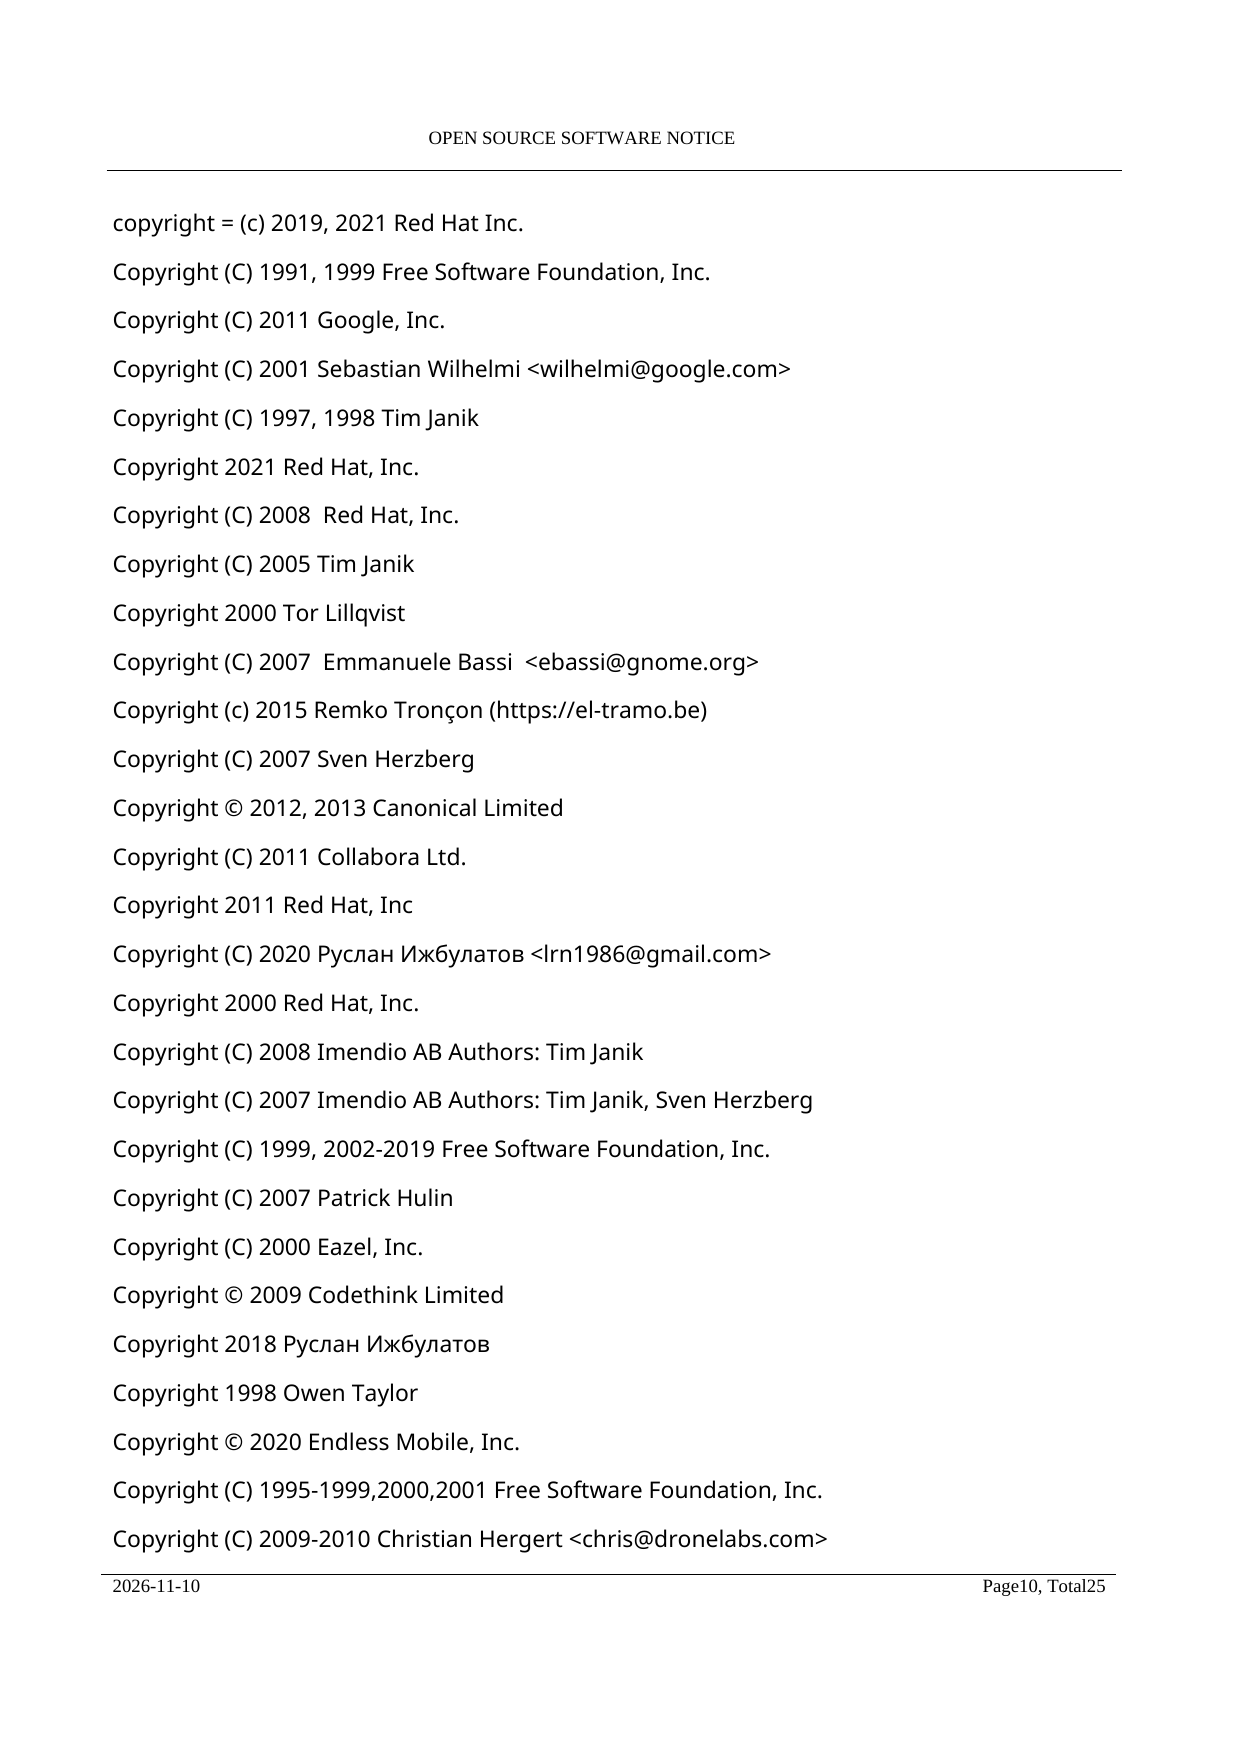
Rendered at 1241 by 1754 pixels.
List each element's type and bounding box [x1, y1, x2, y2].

text [112, 206, 1128, 1555]
